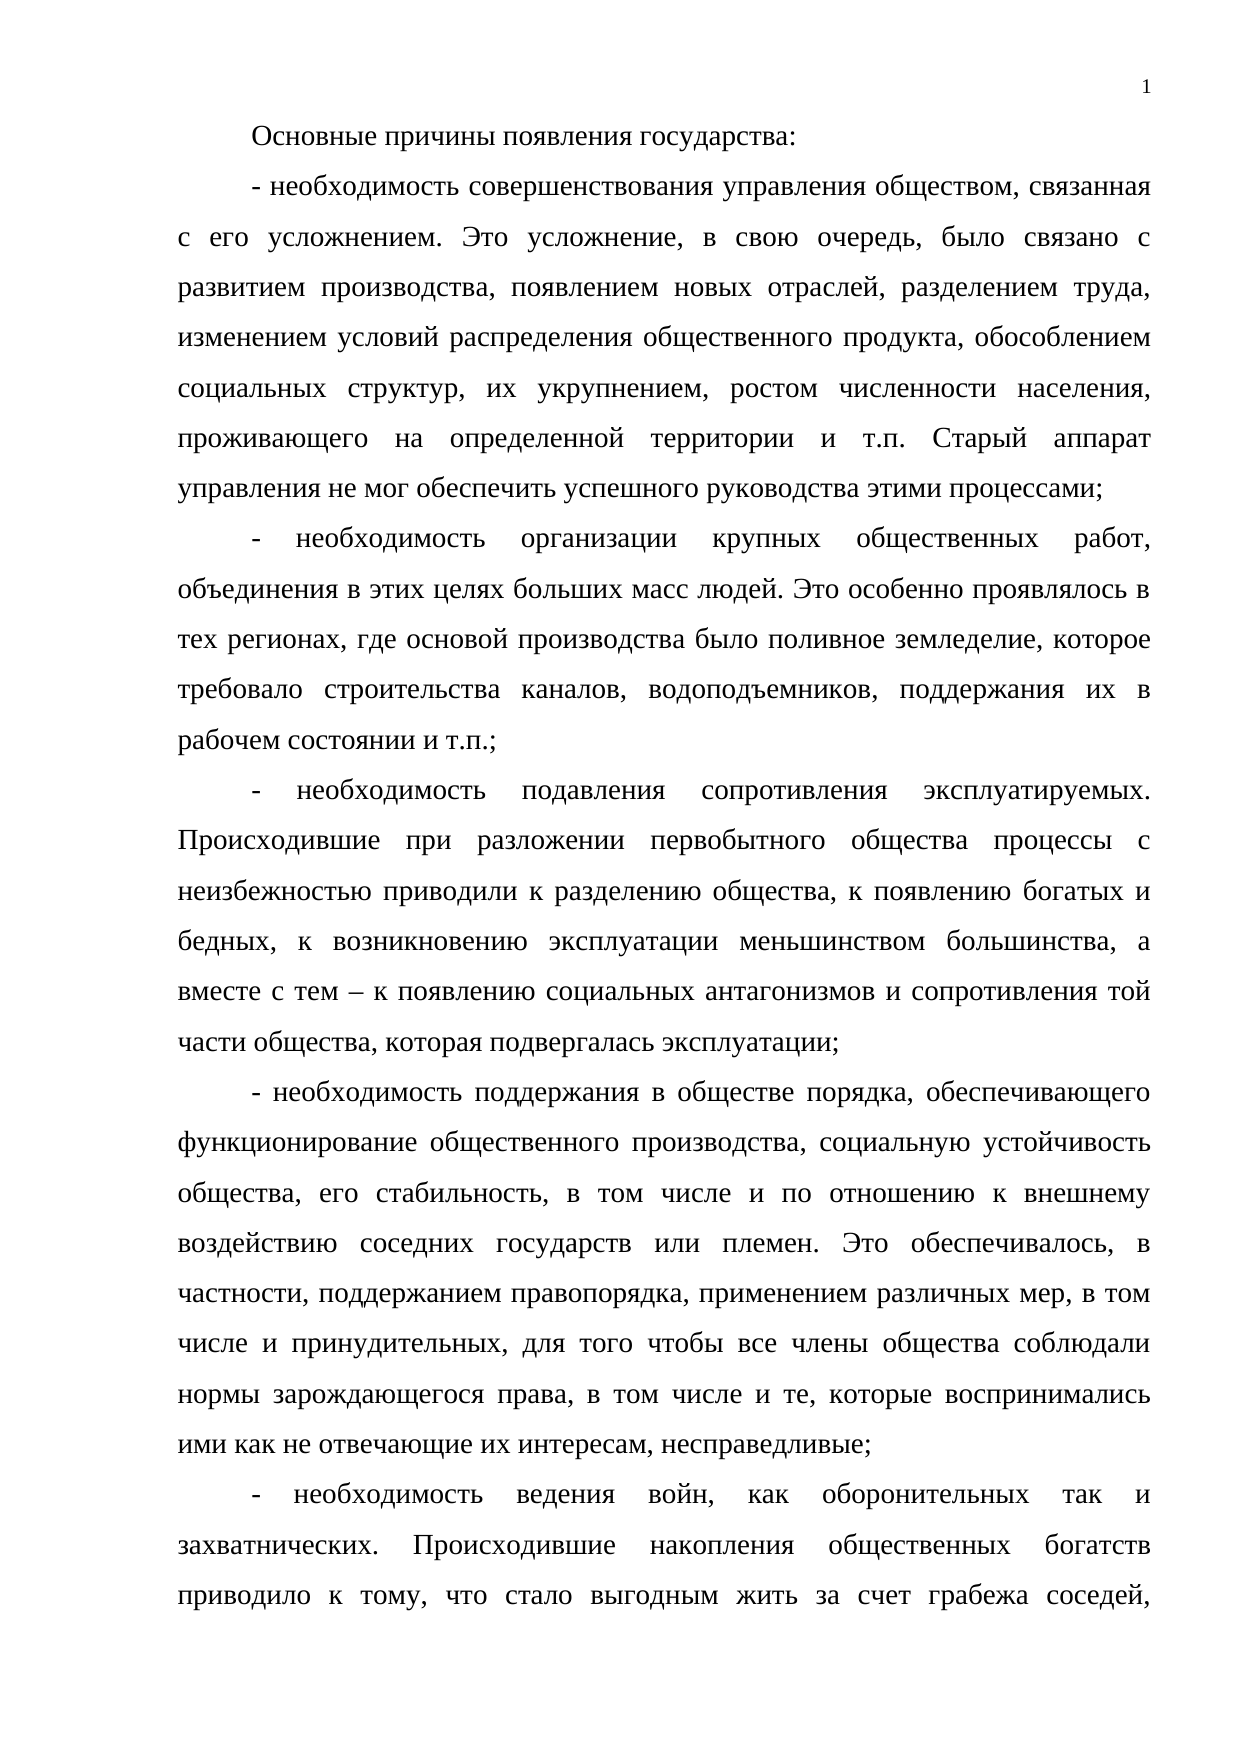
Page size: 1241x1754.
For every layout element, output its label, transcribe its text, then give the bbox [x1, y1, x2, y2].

text - необходимость организации крупных общественных работ, объединения в этих целях больших масс людей. Это особенно проявлялось в тех регионах, где основой производства было поливное земледелие, которое требовало строительства каналов, водоподъемников, поддержания их в рабочем состоянии и т.п.; [177, 521, 1152, 755]
text - необходимость поддержания в обществе порядка, обеспечивающего функционирование общественного производства, социальную устойчивость общества, его стабильность, в том числе и по отношению к внешнему воздействию соседних государств или племен. Это обеспечивалось, в частности, поддержанием правопорядка, применением различных мер, в том числе и принудительных, для того чтобы все члены общества соблюдали нормы зарождающегося права, в том числе и те, которые воспринимались ими как не отвечающие их интересам, несправедливые; [177, 1074, 1152, 1460]
text Основные причины появления государства: [177, 118, 1152, 152]
text - необходимость подавления сопротивления эксплуатируемых. Происходившие при разложении первобытного общества процессы с неизбежностью приводили к разделению общества, к появлению богатых и бедных, к возникновению эксплуатации меньшинством большинства, а вместе с тем – к появлению социальных антагонизмов и сопротивления той части общества, которая подвергалась эксплуатации; [177, 772, 1152, 1057]
text - необходимость совершенствования управления обществом, связанная с его усложнением. Это усложнение, в свою очередь, было связано с развитием производства, появлением новых отраслей, разделением труда, изменением условий распределения общественного продукта, обособлением социальных структур, их укрупнением, ростом численности населения, проживающего на определенной территории и т.п. Старый аппарат управления не мог обеспечить успешного руководства этими процессами; [177, 168, 1152, 504]
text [177, 1477, 1152, 1611]
